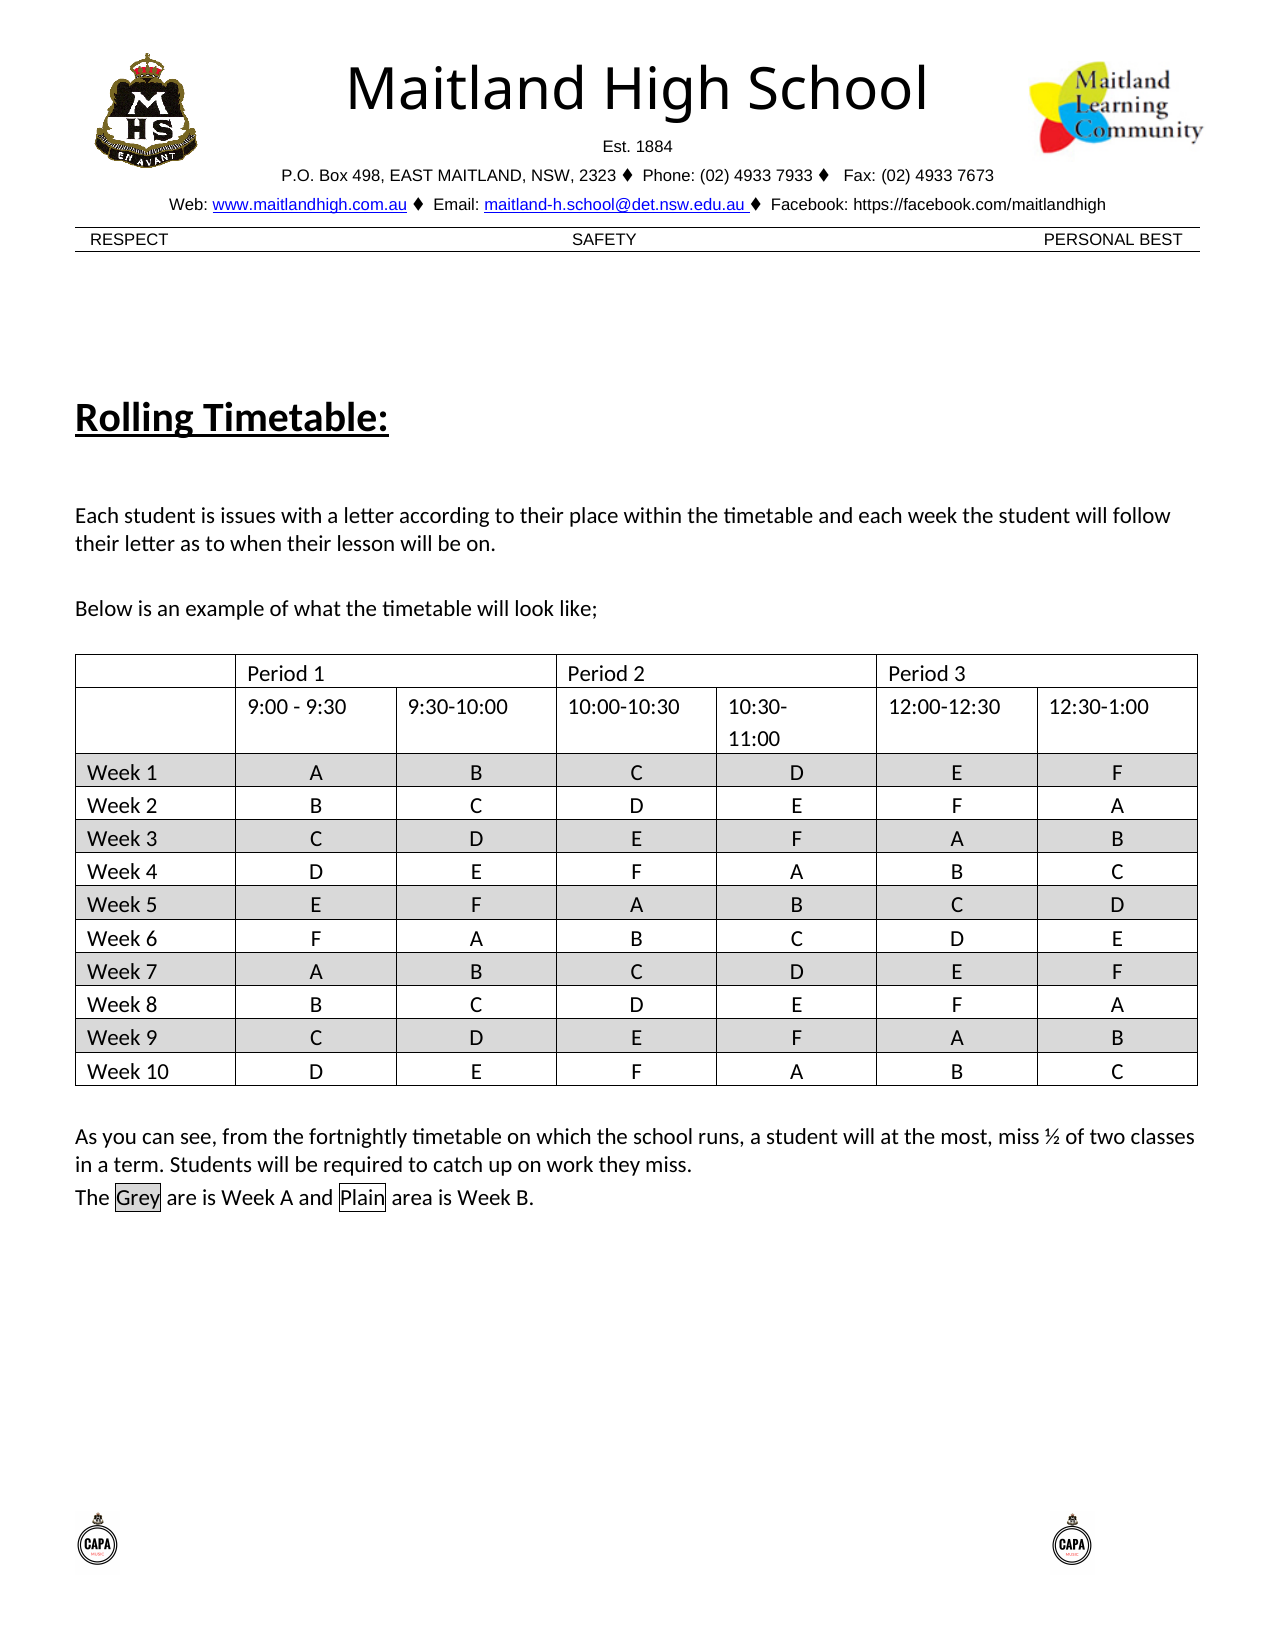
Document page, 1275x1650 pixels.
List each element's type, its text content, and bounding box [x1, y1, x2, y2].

table_cell E [557, 1019, 716, 1052]
table_cell Week 5 [76, 886, 235, 919]
table_cell Week 10 [76, 1053, 235, 1085]
table_header [76, 655, 235, 687]
table_cell A [717, 1053, 876, 1085]
table_cell Week 3 [76, 820, 235, 852]
table_cell D [236, 1053, 396, 1085]
text The Grey are is Week A and Plain area is Week B. [161, 1182, 385, 1212]
table_cell B [397, 754, 556, 786]
table_cell F [877, 986, 1037, 1018]
table_cell E [397, 1053, 556, 1085]
table_cell Week 4 [76, 853, 235, 885]
table_cell B [877, 853, 1037, 885]
table_cell F [397, 886, 556, 919]
table_cell A [717, 853, 876, 885]
table_header Period 3 [877, 655, 1197, 687]
picture [1050, 1511, 1095, 1575]
picture [75, 1511, 121, 1575]
table_cell D [557, 986, 716, 1018]
table_cell E [1038, 920, 1197, 952]
table_cell D [397, 1019, 556, 1052]
picture [91, 52, 200, 171]
table_cell B [1038, 820, 1197, 852]
table_cell A [1038, 787, 1197, 819]
table_cell F [557, 853, 716, 885]
table_cell 12:00-12:30 [877, 688, 1037, 752]
table_cell C [557, 754, 716, 786]
table_cell D [236, 853, 396, 885]
table_cell B [877, 1053, 1037, 1085]
table_cell E [877, 953, 1037, 985]
table_cell D [717, 953, 876, 985]
table_cell Week 7 [76, 953, 235, 985]
table_cell E [877, 754, 1037, 786]
text Each student is issues with a letter according to their place within the timetable and each week the student will follow their letter as to when their lesson will be on. [75, 501, 1200, 557]
table_cell C [236, 1019, 396, 1052]
table_cell D [557, 787, 716, 819]
table_cell Week 8 [76, 986, 235, 1018]
table_cell A [397, 920, 556, 952]
table_cell A [236, 754, 396, 786]
table_cell Week 6 [76, 920, 235, 952]
table_cell 12:30-1:00 [1038, 688, 1197, 752]
text Rolling Timetable: [75, 391, 1200, 442]
table_cell 9:00 - 9:30 [236, 688, 396, 752]
text The Grey are is Week A and Plain area is Week B. [386, 1182, 1200, 1212]
table_cell 10:30- 11:00 [717, 688, 876, 752]
table_cell F [1038, 953, 1197, 985]
table_header Period 2 [557, 655, 876, 687]
table_cell D [1038, 886, 1197, 919]
table_cell C [236, 820, 396, 852]
picture [1028, 61, 1207, 162]
table_cell F [717, 1019, 876, 1052]
table_cell B [397, 953, 556, 985]
text Below is an example of what the timetable will look like; [75, 594, 1200, 622]
table_cell F [557, 1053, 716, 1085]
table_cell E [717, 986, 876, 1018]
table_cell F [236, 920, 396, 952]
table_cell E [397, 853, 556, 885]
table_cell B [557, 920, 716, 952]
table_cell C [557, 953, 716, 985]
table_cell B [236, 787, 396, 819]
table_cell Week 2 [76, 787, 235, 819]
table_cell D [717, 754, 876, 786]
table_cell B [717, 886, 876, 919]
table_cell E [557, 820, 716, 852]
table_cell C [1038, 1053, 1197, 1085]
table_cell 9:30-10:00 [397, 688, 556, 752]
table_header Period 1 [236, 655, 556, 687]
table_cell C [397, 986, 556, 1018]
table_cell C [877, 886, 1037, 919]
table_cell C [1038, 853, 1197, 885]
table_cell B [236, 986, 396, 1018]
table_cell A [877, 1019, 1037, 1052]
table_cell F [717, 820, 876, 852]
table_cell Week 9 [76, 1019, 235, 1052]
table_cell E [717, 787, 876, 819]
table_cell F [877, 787, 1037, 819]
table_cell Week 1 [76, 754, 235, 786]
table_cell C [717, 920, 876, 952]
table_cell F [1038, 754, 1197, 786]
table_cell A [877, 820, 1037, 852]
table_cell C [397, 787, 556, 819]
text As you can see, from the fortnightly timetable on which the school runs, a student will at the most, miss ½ of two classes in a term. Students will be required to catch up on work they miss. [75, 1122, 1200, 1178]
table_cell A [557, 886, 716, 919]
table_cell [76, 688, 235, 752]
table_cell A [236, 953, 396, 985]
table_cell D [397, 820, 556, 852]
table_cell B [1038, 1019, 1197, 1052]
table_cell E [236, 886, 396, 919]
table_cell 10:00-10:30 [557, 688, 716, 752]
table_cell D [877, 920, 1037, 952]
table_cell A [1038, 986, 1197, 1018]
